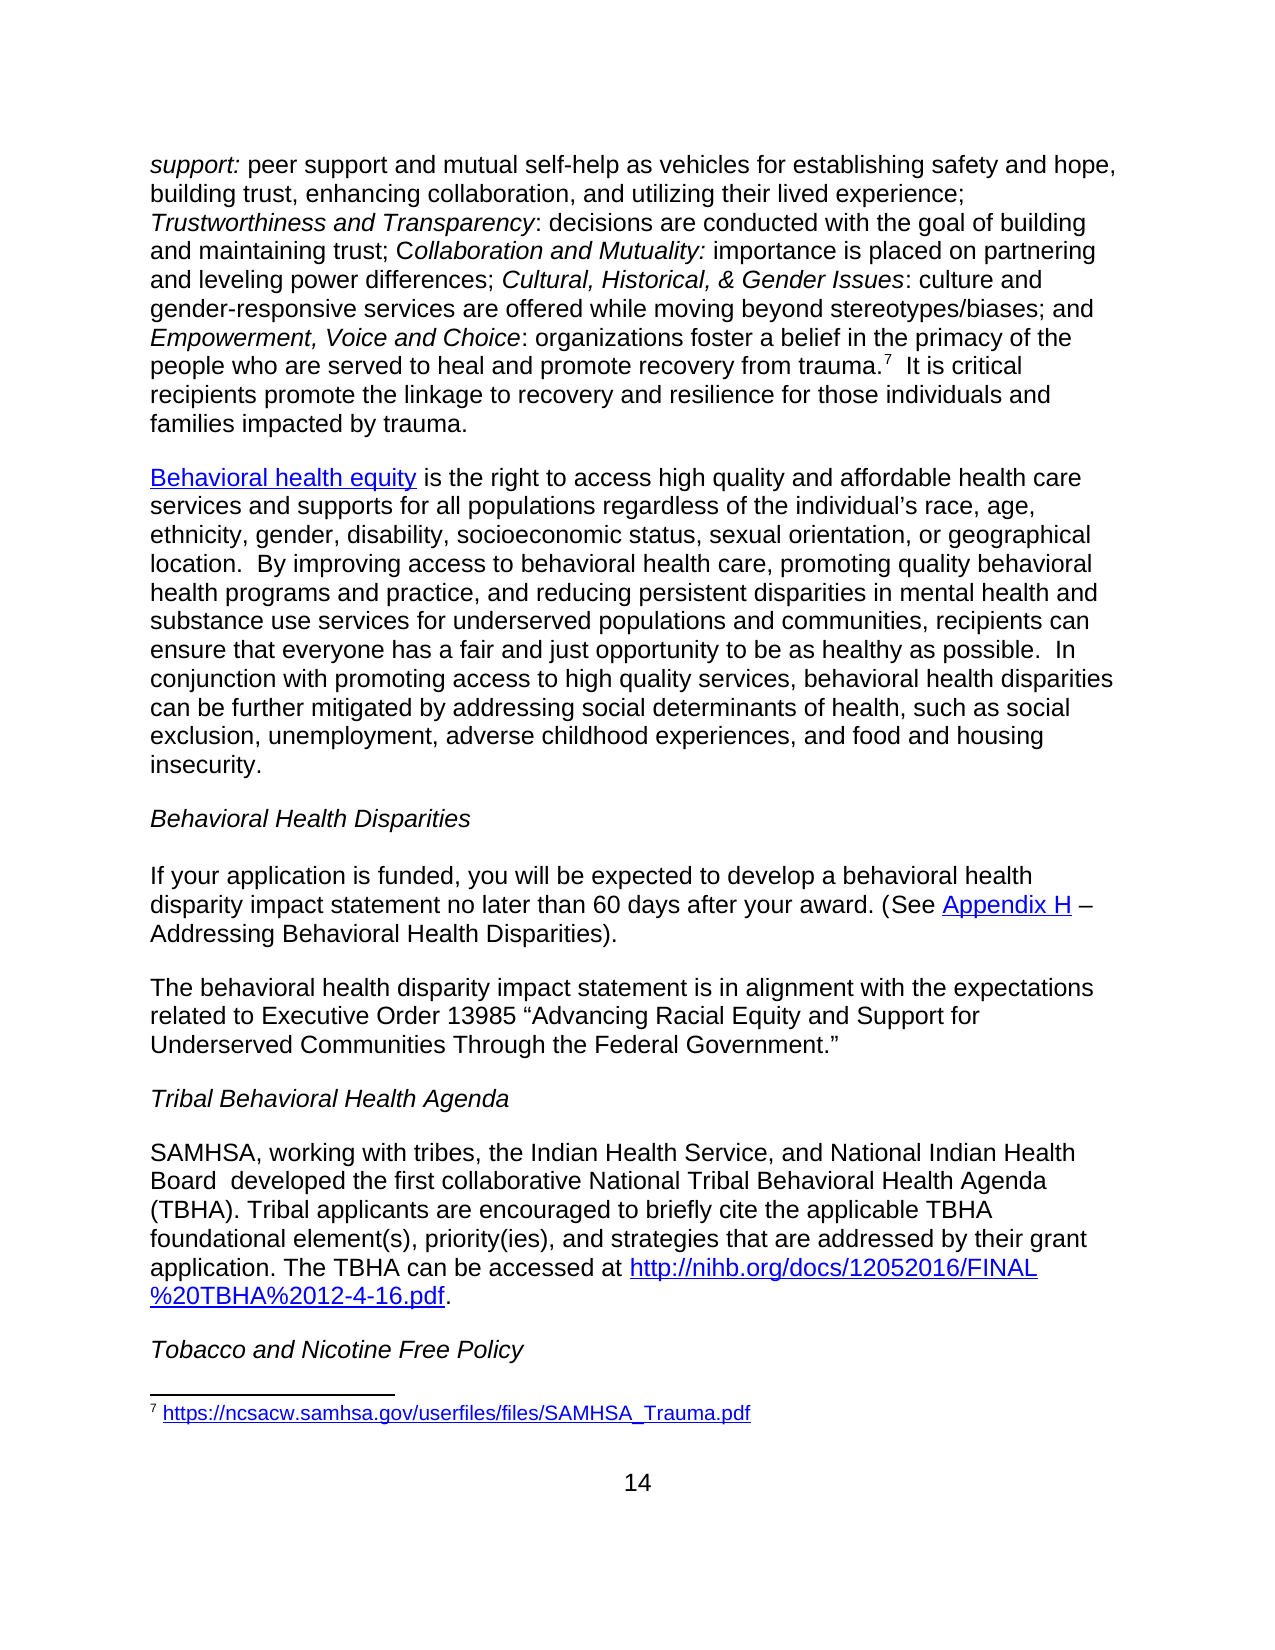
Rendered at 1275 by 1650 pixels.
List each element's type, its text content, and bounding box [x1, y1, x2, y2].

text Behavioral health equity is the right to access high quality and affordable health care services and supports for all populations regardless of the individual’s race, age, ethnicity, gender, disability, socioeconomic status, sexual orientation, or geographical location. By improving access to behavioral health care, promoting quality behavioral health programs and practice, and reducing persistent disparities in mental health and substance use services for underserved populations and communities, recipients can ensure that everyone has a fair and just opportunity to be as healthy as possible. In conjunction with promoting access to high quality services, behavioral health disparities can be further mitigated by addressing social determinants of health, such as social exclusion, unemployment, adverse childhood experiences, and food and housing insecurity. [150, 462, 1125, 779]
text SAMHSA, working with tribes, the Indian Health Service, and National Indian Health Board developed the first collaborative National Tribal Behavioral Health Agenda (TBHA). Tribal applicants are encouraged to briefly cite the applicable TBHA foundational element(s), priority(ies), and strategies that are addressed by their grant application. The TBHA can be accessed at http://nihb.org/docs/12052016/FINAL%20TBHA%2012-4-16.pdf. [150, 1137, 1125, 1310]
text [150, 150, 1125, 437]
text Tribal Behavioral Health Agenda [150, 1084, 1125, 1112]
text The behavioral health disparity impact statement is in alignment with the expectations related to Executive Order 13985 “Advancing Racial Equity and Support for Underserved Communities Through the Federal Government.” [150, 972, 1125, 1059]
text If your application is funded, you will be expected to develop a behavioral health disparity impact statement no later than 60 days after your award. (See Appendix H –Addressing Behavioral Health Disparities). [150, 861, 1125, 947]
text Tobacco and Nicotine Free Policy [150, 1335, 1125, 1364]
text Behavioral Health Disparities [150, 804, 1125, 832]
